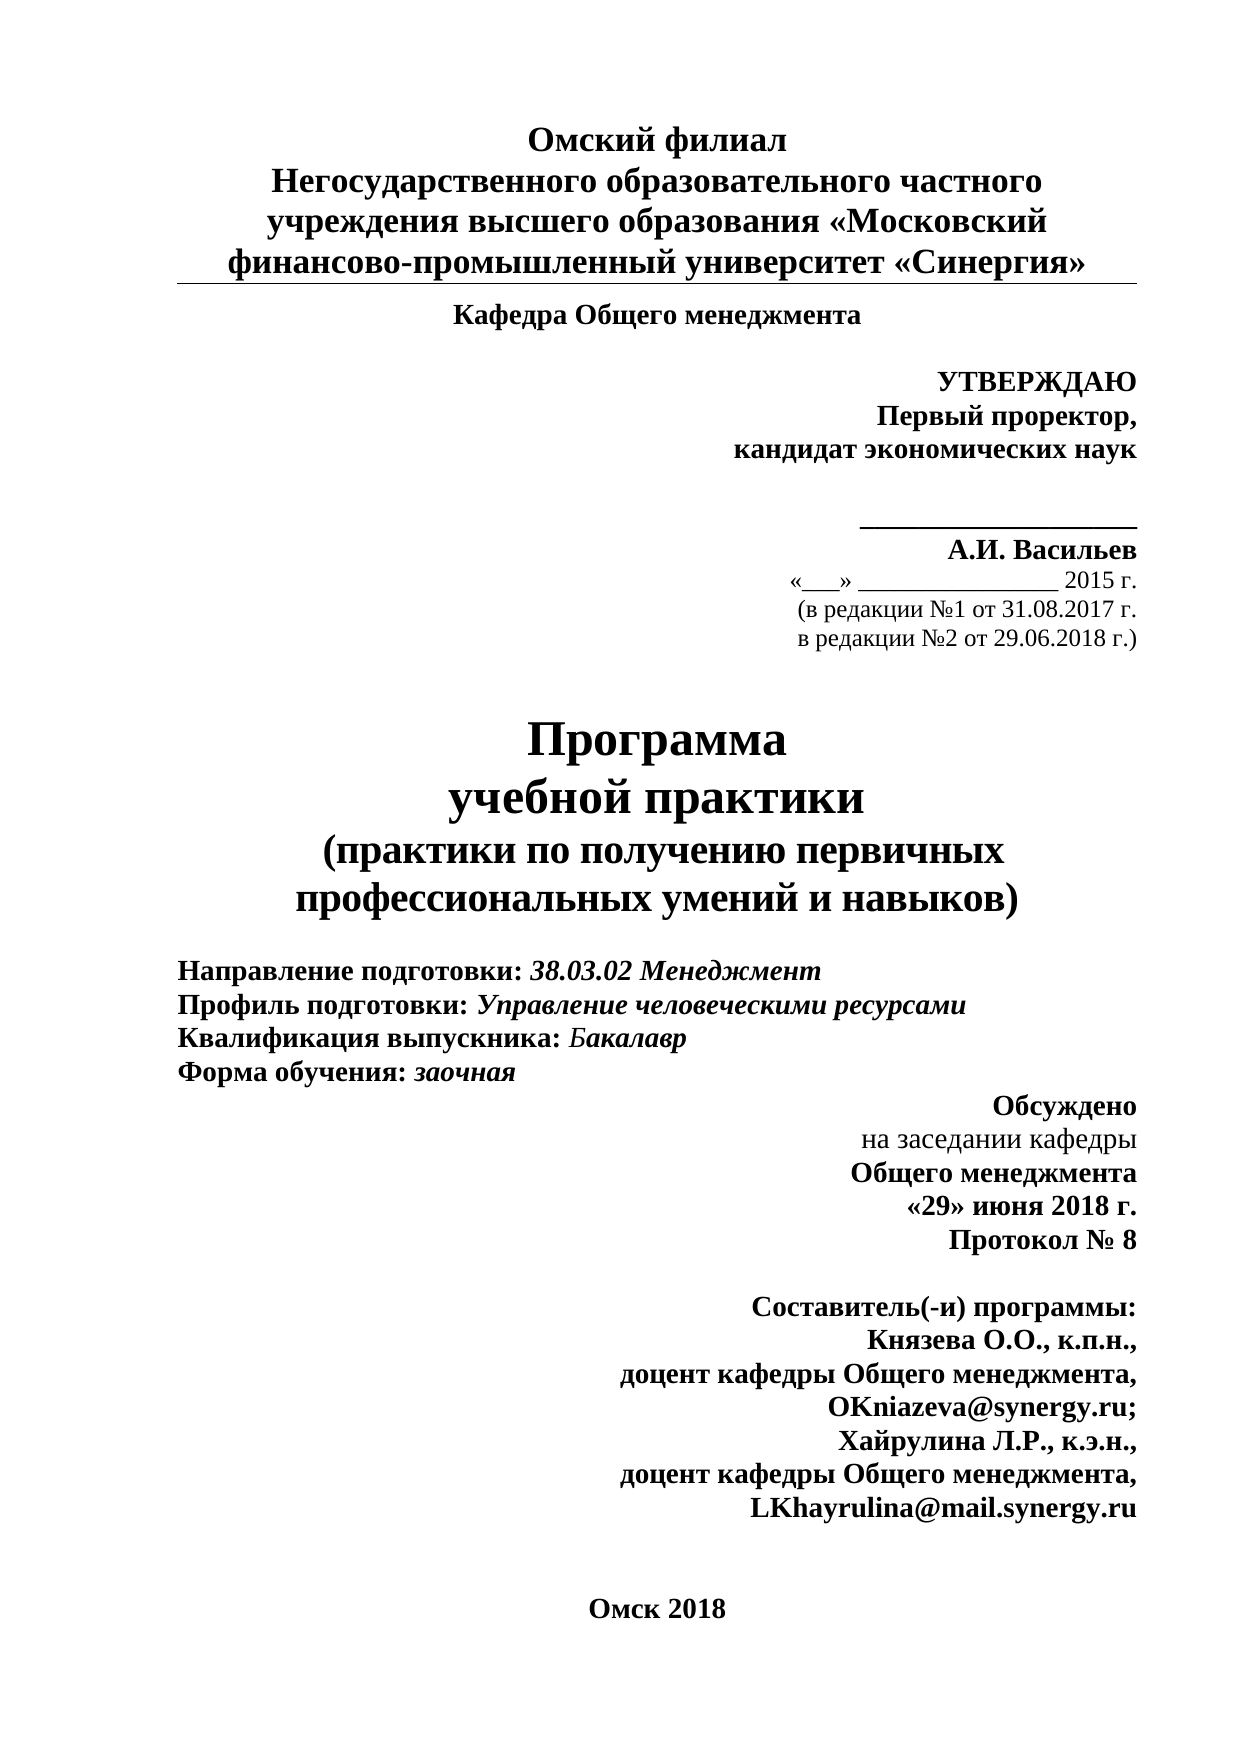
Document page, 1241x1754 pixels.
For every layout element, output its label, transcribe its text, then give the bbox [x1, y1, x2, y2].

text «___» ________________ 2015 г. [177, 565, 1137, 594]
text Омский филиал [177, 118, 1137, 159]
text на заседании кафедры [177, 1121, 1137, 1155]
text OKniazeva@synergy.ru; [177, 1389, 1137, 1423]
text Общего менеджмента [177, 1155, 1137, 1188]
text кандидат экономических наук [679, 431, 1137, 465]
text Обсуждено [177, 1088, 1137, 1121]
text «29» июня 2018 г. [177, 1188, 1137, 1222]
text (практики по получению первичных профессиональных умений и навыков) [177, 824, 1137, 920]
text Князева О.О., к.п.н., [177, 1322, 1137, 1356]
text Протокол № 8 [177, 1222, 1137, 1255]
text Составитель(-и) программы: [177, 1289, 1137, 1322]
text Омск 2018 [177, 1591, 1137, 1624]
text Первый проректор, [679, 398, 1137, 431]
text Негосударственного образовательного частного учреждения высшего образования «Московский финансово-промышленный университет «Синергия» [177, 159, 1137, 283]
text доцент кафедры Общего менеджмента, [177, 1356, 1137, 1389]
text Квалификация выпускника: Бакалавр [177, 1021, 1137, 1054]
text Кафедра Общего менеджмента [177, 297, 1137, 331]
text в редакции №2 от 29.06.2018 г.) [177, 623, 1137, 652]
text (в редакции №1 от 31.08.2017 г. [177, 594, 1137, 623]
text УТВЕРЖДАЮ [679, 364, 1137, 398]
text Форма обучения: заочная [177, 1054, 1137, 1088]
text учебной практики [177, 767, 1137, 824]
text А.И. Васильев [635, 532, 1137, 565]
text ___________________ [679, 498, 1137, 532]
text Хайрулина Л.Р., к.э.н., [177, 1423, 1137, 1457]
text Направление подготовки: 38.03.02 Менеджмент [177, 953, 1137, 987]
text Профиль подготовки: Управление человеческими ресурсами [177, 987, 1137, 1021]
text доцент кафедры Общего менеджмента, [177, 1457, 1137, 1490]
text Программа [177, 709, 1137, 767]
text LKhayrulina@mail.synergy.ru [177, 1490, 1137, 1524]
